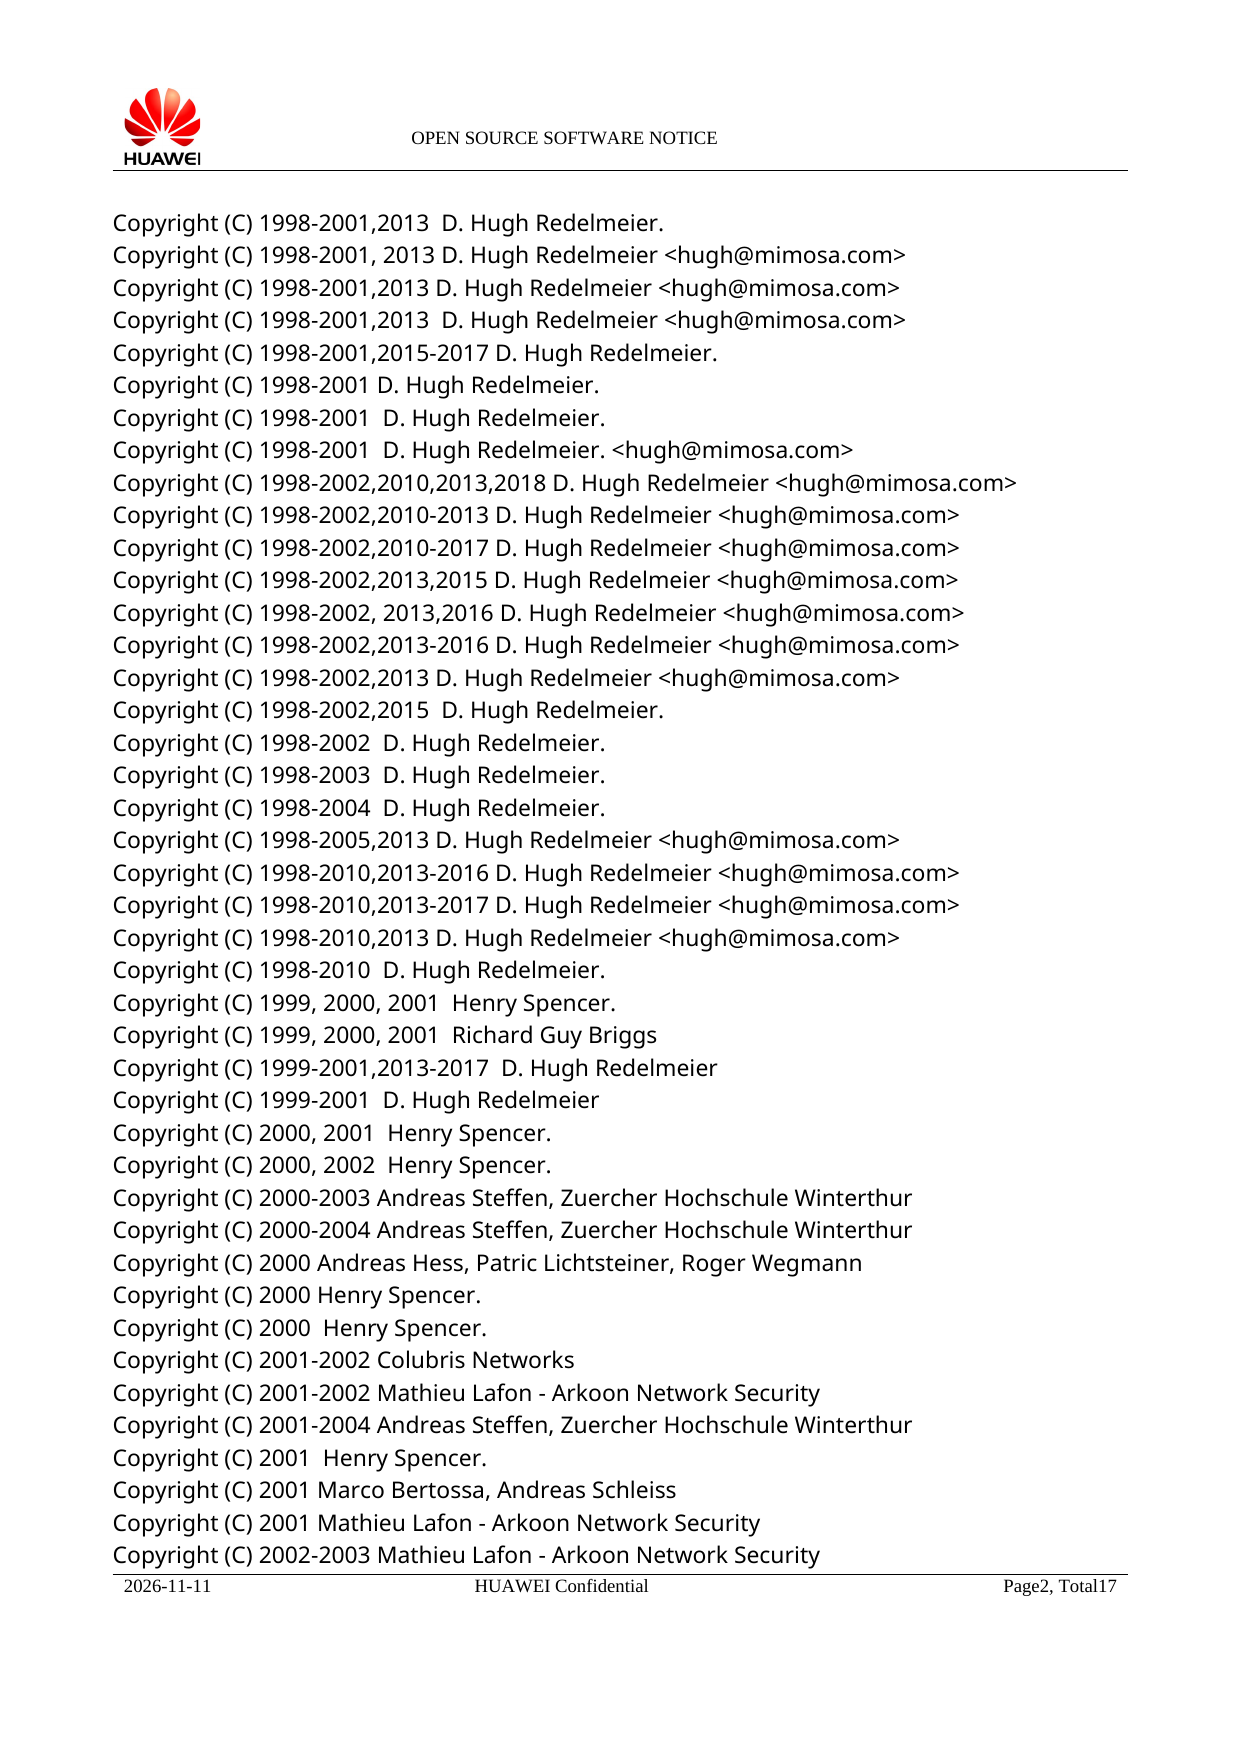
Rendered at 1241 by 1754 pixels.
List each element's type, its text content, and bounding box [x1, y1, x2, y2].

text Copyright (C) 2000, 2001 Henry Spencer. [112, 1116, 1128, 1149]
text Copyright (C) 1998-2001 D. Hugh Redelmeier. [112, 369, 1128, 401]
text Copyright (C) 1998-2010,2013-2017 D. Hugh Redelmeier <hugh@mimosa.com> [112, 889, 1128, 921]
text Copyright (C) 1998-2001,2013 D. Hugh Redelmeier. [112, 206, 1128, 239]
text Copyright (C) 2000-2004 Andreas Steffen, Zuercher Hochschule Winterthur [112, 1214, 1128, 1246]
text Copyright (C) 2001 Marco Bertossa, Andreas Schleiss [112, 1474, 1128, 1506]
picture [124, 88, 201, 165]
text Copyright (C) 1998-2001 D. Hugh Redelmeier. [112, 401, 1128, 434]
text Copyright (C) 1998-2001 D. Hugh Redelmeier. <hugh@mimosa.com> [112, 434, 1128, 466]
text Copyright (C) 1998-2010 D. Hugh Redelmeier. [112, 954, 1128, 986]
text Copyright (C) 2000-2003 Andreas Steffen, Zuercher Hochschule Winterthur [112, 1181, 1128, 1214]
text Copyright (C) 2002-2003 Mathieu Lafon - Arkoon Network Security [112, 1539, 1128, 1571]
text Copyright (C) 1998-2001,2013 D. Hugh Redelmeier <hugh@mimosa.com> [112, 304, 1128, 336]
text Copyright (C) 1998-2001,2013 D. Hugh Redelmeier <hugh@mimosa.com> [112, 271, 1128, 304]
text Copyright (C) 1998-2010,2013-2016 D. Hugh Redelmeier <hugh@mimosa.com> [112, 856, 1128, 889]
text Copyright (C) 1998-2002,2010-2013 D. Hugh Redelmeier <hugh@mimosa.com> [112, 499, 1128, 531]
text Copyright (C) 1998-2002,2013 D. Hugh Redelmeier <hugh@mimosa.com> [112, 661, 1128, 694]
text Copyright (C) 2001 Mathieu Lafon - Arkoon Network Security [112, 1506, 1128, 1539]
text Copyright (C) 1999-2001 D. Hugh Redelmeier [112, 1084, 1128, 1116]
text Copyright (C) 2001 Henry Spencer. [112, 1441, 1128, 1474]
text Copyright (C) 1998-2002,2015 D. Hugh Redelmeier. [112, 694, 1128, 726]
text Copyright (C) 1998-2002,2013,2015 D. Hugh Redelmeier <hugh@mimosa.com> [112, 564, 1128, 596]
text Copyright (C) 1998-2002 D. Hugh Redelmeier. [112, 726, 1128, 759]
text Copyright (C) 1998-2001,2015-2017 D. Hugh Redelmeier. [112, 336, 1128, 369]
text Copyright (C) 1998-2004 D. Hugh Redelmeier. [112, 791, 1128, 824]
text Copyright (C) 2000 Henry Spencer. [112, 1311, 1128, 1344]
text Copyright (C) 1998-2002, 2013,2016 D. Hugh Redelmeier <hugh@mimosa.com> [112, 596, 1128, 629]
text Copyright (C) 2000 Henry Spencer. [112, 1279, 1128, 1311]
text Copyright (C) 1999-2001,2013-2017 D. Hugh Redelmeier [112, 1051, 1128, 1084]
text Copyright (C) 1998-2002,2010-2017 D. Hugh Redelmeier <hugh@mimosa.com> [112, 531, 1128, 564]
text Copyright (C) 1998-2002,2013-2016 D. Hugh Redelmeier <hugh@mimosa.com> [112, 629, 1128, 661]
text Copyright (C) 1998-2010,2013 D. Hugh Redelmeier <hugh@mimosa.com> [112, 921, 1128, 954]
text Copyright (C) 2001-2002 Mathieu Lafon - Arkoon Network Security [112, 1376, 1128, 1409]
text Copyright (C) 1998-2005,2013 D. Hugh Redelmeier <hugh@mimosa.com> [112, 824, 1128, 856]
text Copyright (C) 1999, 2000, 2001 Richard Guy Briggs [112, 1019, 1128, 1051]
text Copyright (C) 1998-2001, 2013 D. Hugh Redelmeier <hugh@mimosa.com> [112, 239, 1128, 271]
text Copyright (C) 2000 Andreas Hess, Patric Lichtsteiner, Roger Wegmann [112, 1246, 1128, 1279]
text Copyright (C) 1998-2002,2010,2013,2018 D. Hugh Redelmeier <hugh@mimosa.com> [112, 466, 1128, 499]
text Copyright (C) 1999, 2000, 2001 Henry Spencer. [112, 986, 1128, 1019]
text Copyright (C) 2000, 2002 Henry Spencer. [112, 1149, 1128, 1181]
text Copyright (C) 2001-2004 Andreas Steffen, Zuercher Hochschule Winterthur [112, 1409, 1128, 1441]
text Copyright (C) 1998-2003 D. Hugh Redelmeier. [112, 759, 1128, 791]
text Copyright (C) 2001-2002 Colubris Networks [112, 1344, 1128, 1376]
